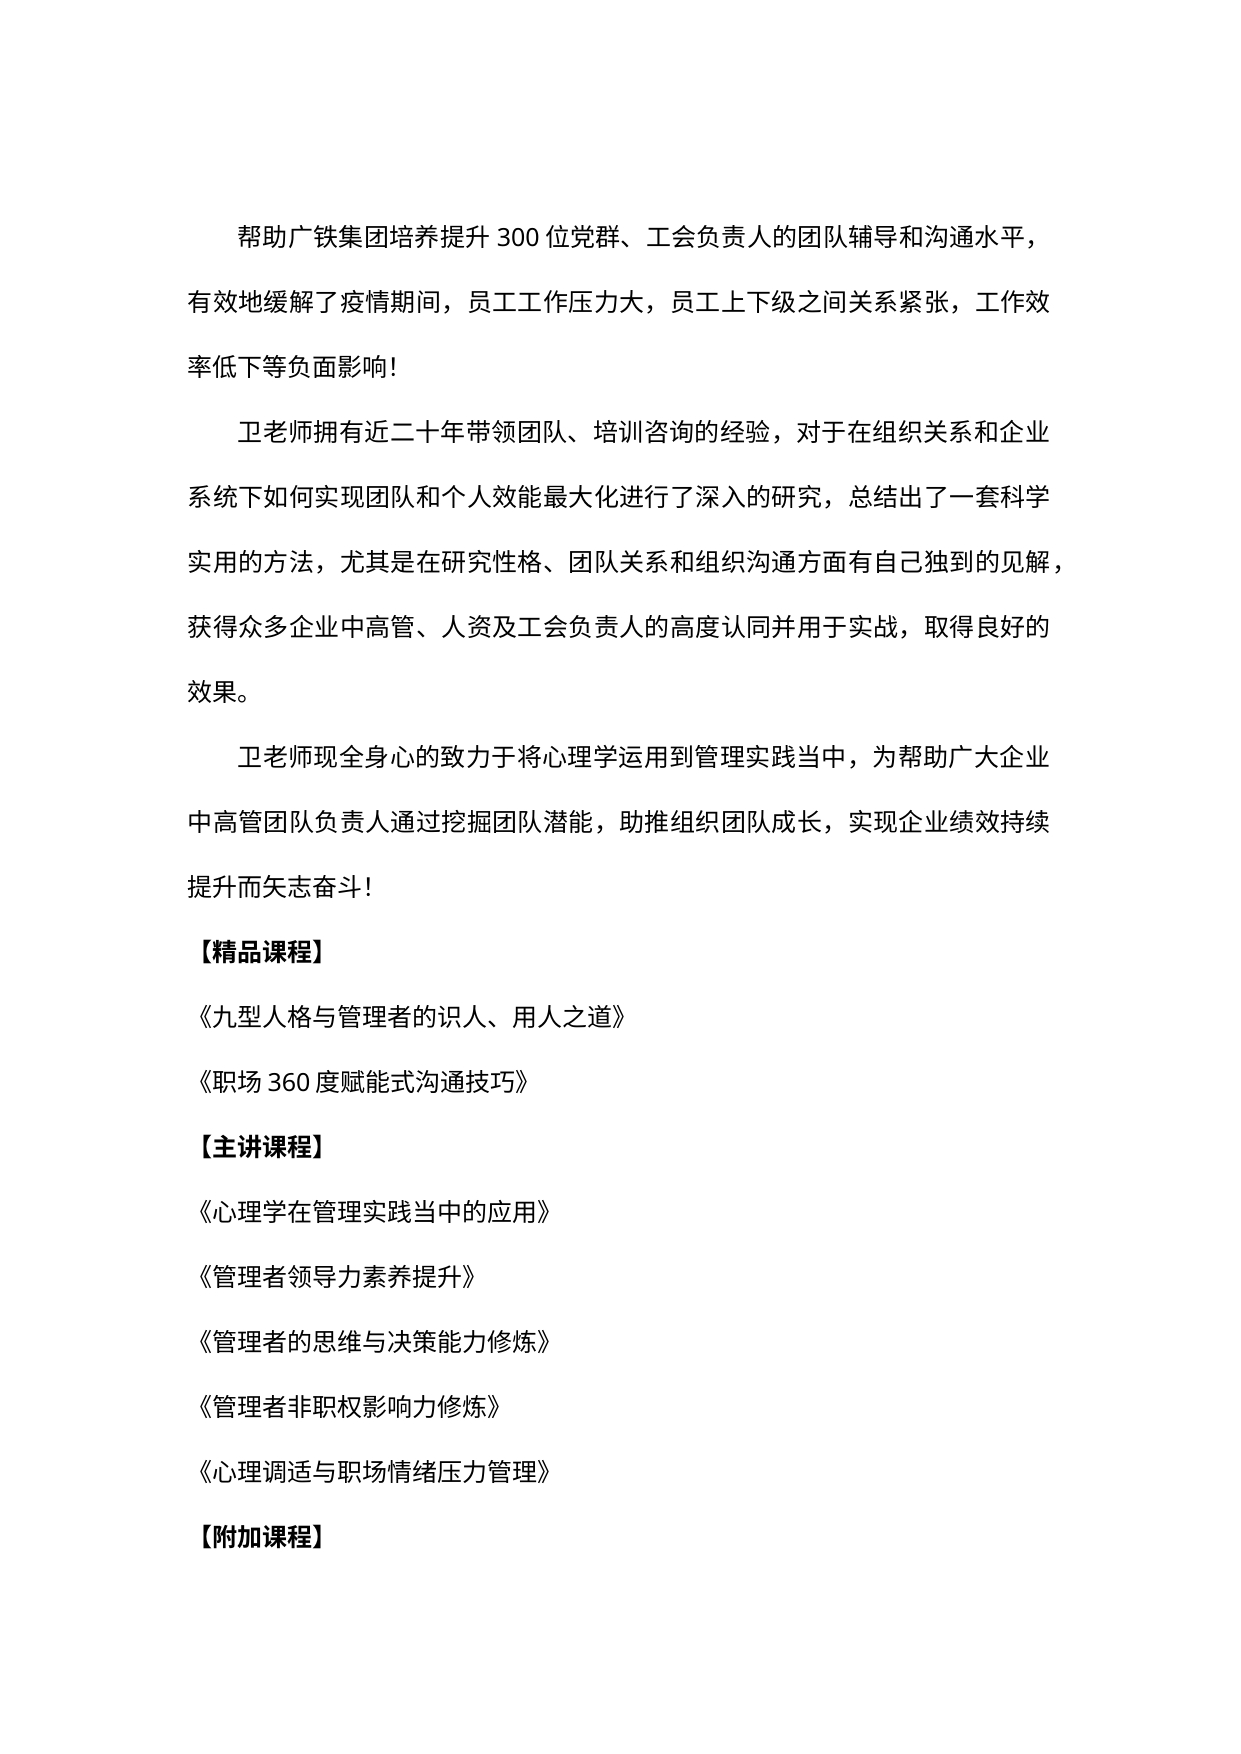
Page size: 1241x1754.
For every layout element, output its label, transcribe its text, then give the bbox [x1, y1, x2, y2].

text 《心理调适与职场情绪压力管理》 [187, 1438, 1053, 1503]
text 《九型人格与管理者的识人、用人之道》 [187, 983, 1053, 1048]
text 卫老师现全身心的致力于将心理学运用到管理实践当中，为帮助广大企业中高管团队负责人通过挖掘团队潜能，助推组织团队成长，实现企业绩效持续提升而矢志奋斗！ [187, 723, 1053, 918]
text 《心理学在管理实践当中的应用》 [187, 1178, 1053, 1243]
text 《管理者非职权影响力修炼》 [187, 1373, 1053, 1438]
text 《管理者的思维与决策能力修炼》 [187, 1308, 1053, 1373]
text 卫老师拥有近二十年带领团队、培训咨询的经验，对于在组织关系和企业系统下如何实现团队和个人效能最大化进行了深入的研究，总结出了一套科学实用的方法，尤其是在研究性格、团队关系和组织沟通方面有自己独到的见解，获得众多企业中高管、人资及工会负责人的高度认同并用于实战，取得良好的效果。 [187, 398, 1053, 723]
text 帮助广铁集团培养提升300位党群、工会负责人的团队辅导和沟通水平，有效地缓解了疫情期间，员工工作压力大，员工上下级之间关系紧张，工作效率低下等负面影响！ [187, 203, 1053, 398]
text 【主讲课程】 [187, 1113, 1053, 1178]
text 《管理者领导力素养提升》 [187, 1243, 1053, 1308]
text 【精品课程】 [187, 918, 1053, 983]
text 《职场360度赋能式沟通技巧》 [187, 1048, 1053, 1113]
text 【附加课程】 [187, 1503, 1053, 1568]
